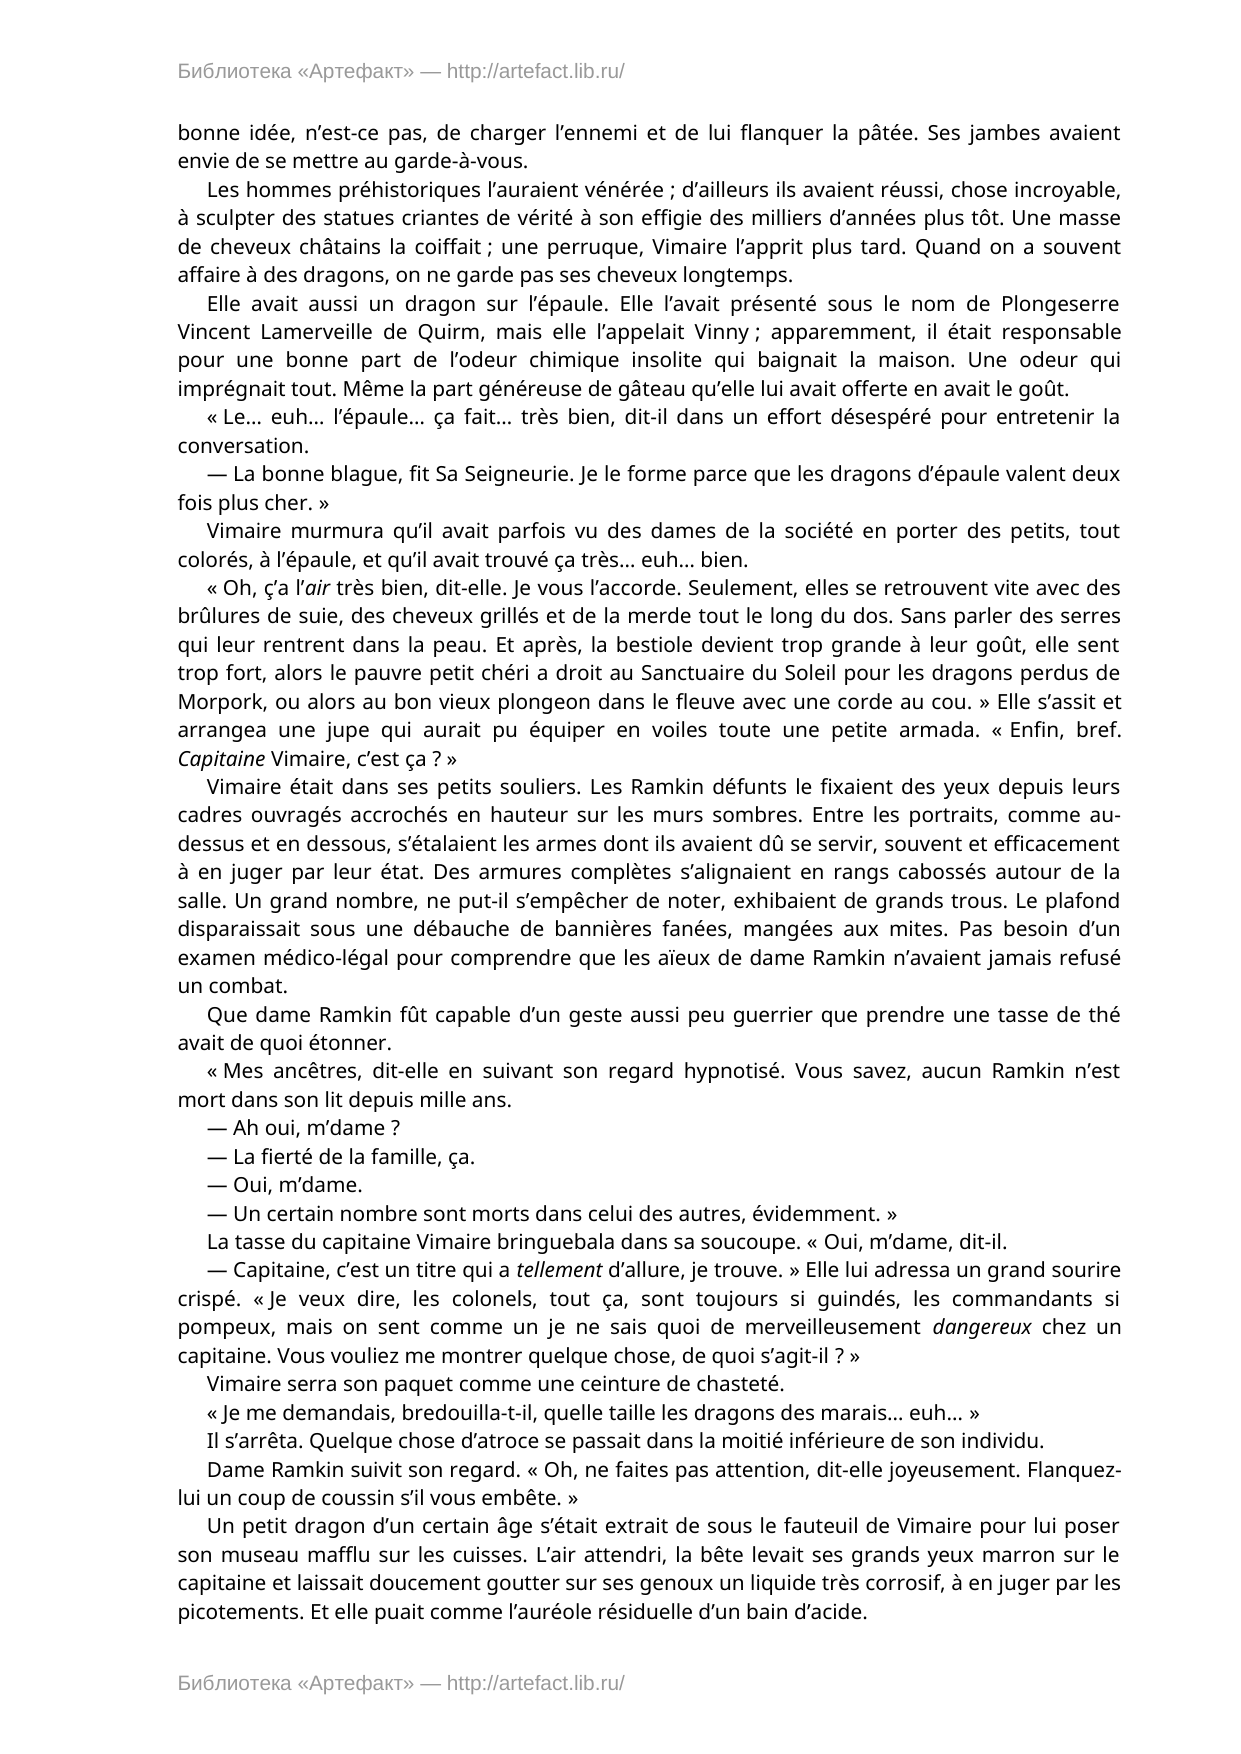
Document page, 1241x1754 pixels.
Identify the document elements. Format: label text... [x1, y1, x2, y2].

text La tasse du capitaine Vimaire bringuebala dans sa soucoupe. « Oui, m’dame, dit-il. [177, 1227, 1122, 1256]
text Il s’arrêta. Quelque chose d’atroce se passait dans la moitié inférieure de son individu. [177, 1426, 1122, 1455]
text « Je me demandais, bredouilla-t-il, quelle taille les dragons des marais… euh… » [177, 1398, 1122, 1426]
text Un petit dragon d’un certain âge s’était extrait de sous le fauteuil de Vimaire pour lui poser son museau mafflu sur les cuisses. L’air attendri, la bête levait ses grands yeux marron sur le capitaine et laissait doucement goutter sur ses genoux un liquide très corrosif, à en juger par les picotements. Et elle puait comme l’auréole résiduelle d’un bain d’acide. [177, 1512, 1122, 1625]
text « Le… euh… l’épaule… ça fait… très bien, dit-il dans un effort désespéré pour entretenir la conversation. [177, 402, 1122, 459]
text — Capitaine, c’est un titre qui a tellement d’allure, je trouve. » Elle lui adressa un grand sourire crispé. « Je veux dire, les colonels, tout ça, sont toujours si guindés, les commandants si pompeux, mais on sent comme un je ne sais quoi de merveilleusement dangereux chez un capitaine. Vous vouliez me montrer quelque chose, de quoi s’agit-il ? » [177, 1256, 1122, 1369]
text Vimaire était dans ses petits souliers. Les Ramkin défunts le fixaient des yeux depuis leurs cadres ouvragés accrochés en hauteur sur les murs sombres. Entre les portraits, comme au-dessus et en dessous, s’étalaient les armes dont ils avaient dû se servir, souvent et efficacement à en juger par leur état. Des armures complètes s’alignaient en rangs cabossés autour de la salle. Un grand nombre, ne put-il s’empêcher de noter, exhibaient de grands trous. Le plafond disparaissait sous une débauche de bannières fanées, mangées aux mites. Pas besoin d’un examen médico-légal pour comprendre que les aïeux de dame Ramkin n’avaient jamais refusé un combat. [177, 772, 1122, 1000]
text — Un certain nombre sont morts dans celui des autres, évidemment. » [177, 1199, 1122, 1227]
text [177, 118, 1122, 175]
text Les hommes préhistoriques l’auraient vénérée ; d’ailleurs ils avaient réussi, chose incroyable, à sculpter des statues criantes de vérité à son effigie des milliers d’années plus tôt. Une masse de cheveux châtains la coiffait ; une perruque, Vimaire l’apprit plus tard. Quand on a souvent affaire à des dragons, on ne garde pas ses cheveux longtemps. [177, 175, 1122, 289]
text — Oui, m’dame. [177, 1170, 1122, 1199]
text Vimaire murmura qu’il avait parfois vu des dames de la société en porter des petits, tout colorés, à l’épaule, et qu’il avait trouvé ça très… euh… bien. [177, 516, 1122, 573]
text — La bonne blague, fit Sa Seigneurie. Je le forme parce que les dragons d’épaule valent deux fois plus cher. » [177, 459, 1122, 516]
text Elle avait aussi un dragon sur l’épaule. Elle l’avait présenté sous le nom de Plongeserre Vincent Lamerveille de Quirm, mais elle l’appelait Vinny ; apparemment, il était responsable pour une bonne part de l’odeur chimique insolite qui baignait la maison. Une odeur qui imprégnait tout. Même la part généreuse de gâteau qu’elle lui avait offerte en avait le goût. [177, 289, 1122, 402]
text — Ah oui, m’dame ? [177, 1113, 1122, 1142]
text Dame Ramkin suivit son regard. « Oh, ne faites pas attention, dit-elle joyeusement. Flanquez-lui un coup de coussin s’il vous embête. » [177, 1455, 1122, 1512]
text Que dame Ramkin fût capable d’un geste aussi peu guerrier que prendre une tasse de thé avait de quoi étonner. [177, 1000, 1122, 1057]
text Vimaire serra son paquet comme une ceinture de chasteté. [177, 1369, 1122, 1398]
text « Oh, ç’a l’air très bien, dit-elle. Je vous l’accorde. Seulement, elles se retrouvent vite avec des brûlures de suie, des cheveux grillés et de la merde tout le long du dos. Sans parler des serres qui leur rentrent dans la peau. Et après, la bestiole devient trop grande à leur goût, elle sent trop fort, alors le pauvre petit chéri a droit au Sanctuaire du Soleil pour les dragons perdus de Morpork, ou alors au bon vieux plongeon dans le fleuve avec une corde au cou. » Elle s’assit et arrangea une jupe qui aurait pu équiper en voiles toute une petite armada. « Enfin, bref. Capitaine Vimaire, c’est ça ? » [177, 573, 1122, 772]
text — La fierté de la famille, ça. [177, 1142, 1122, 1170]
text « Mes ancêtres, dit-elle en suivant son regard hypnotisé. Vous savez, aucun Ramkin n’est mort dans son lit depuis mille ans. [177, 1057, 1122, 1113]
